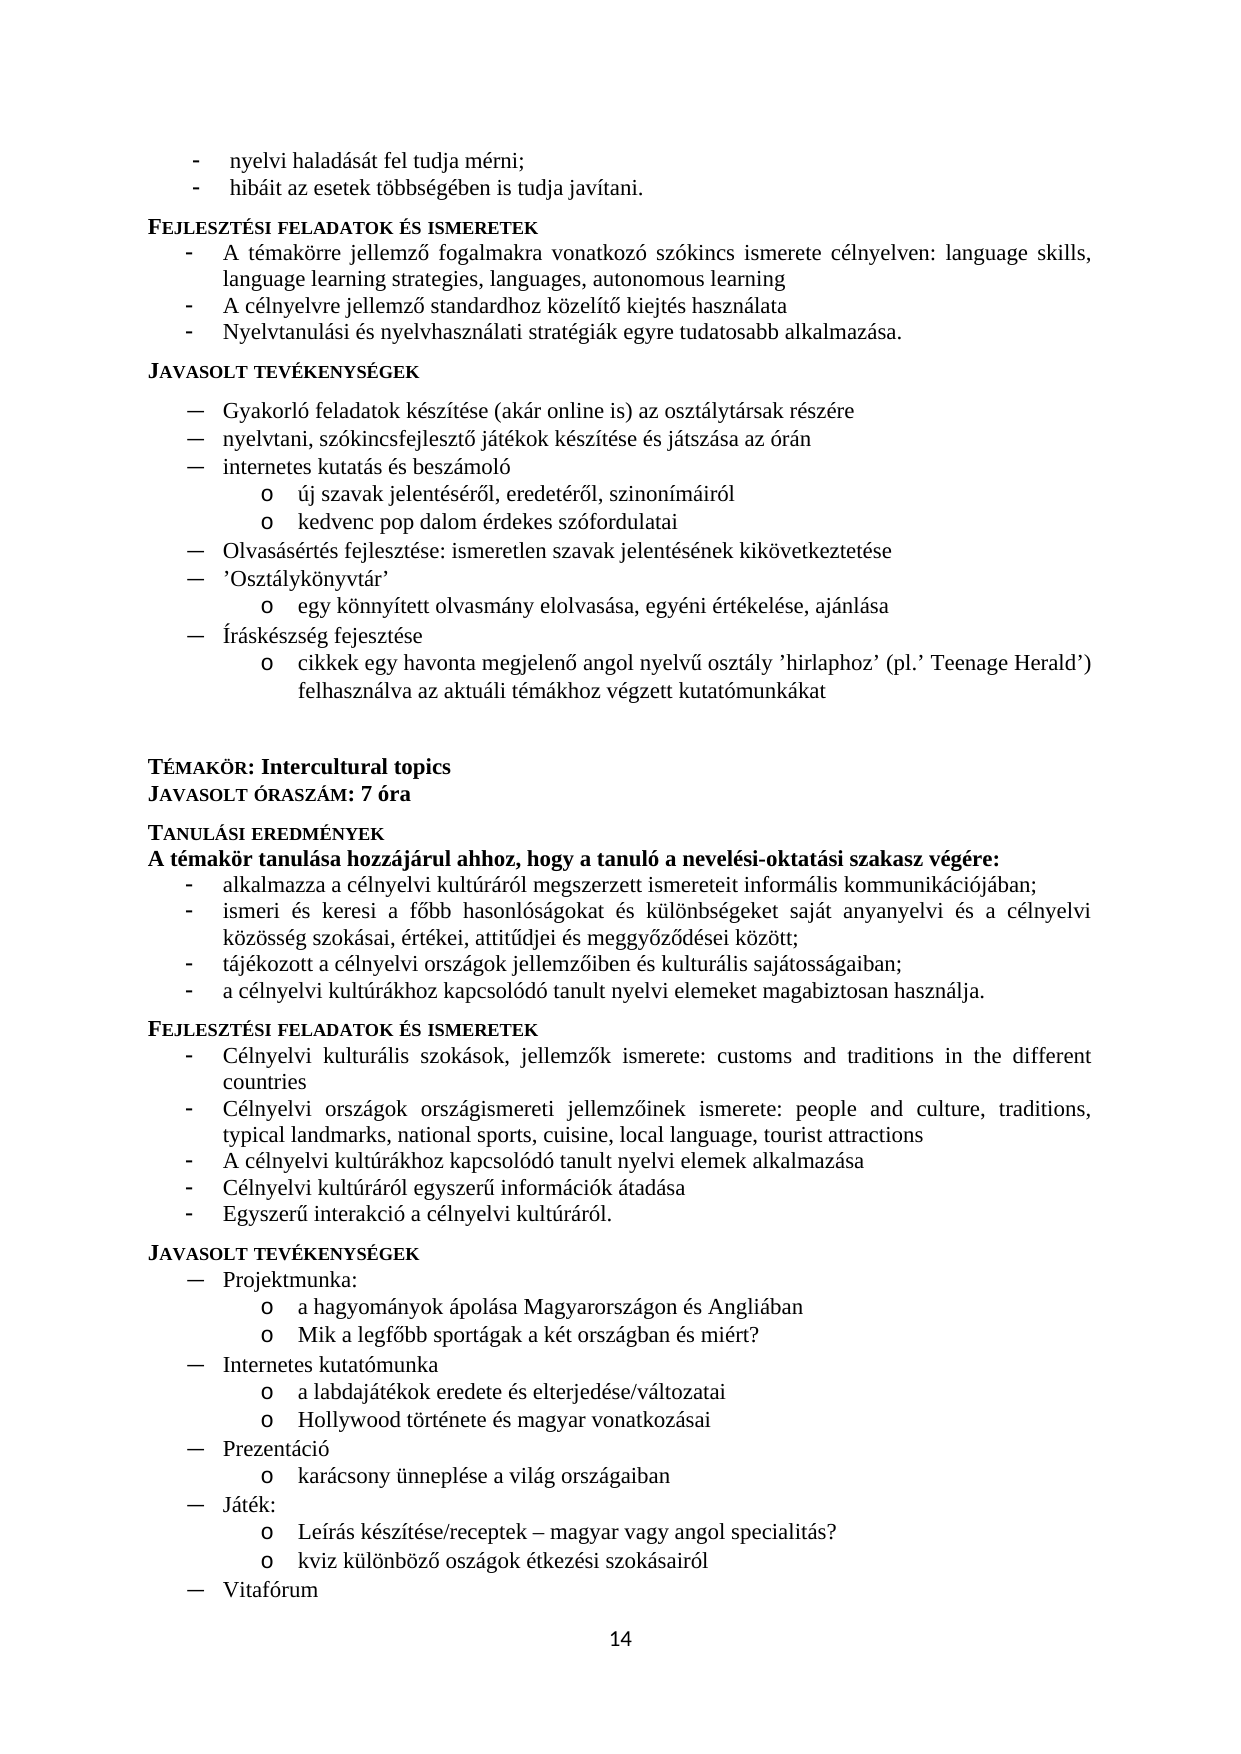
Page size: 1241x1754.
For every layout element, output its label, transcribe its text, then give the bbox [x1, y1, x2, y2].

list Célnyelvi kulturális szokások, jellemzők ismerete: customs and traditions in the different countries [185, 1042, 1093, 1094]
list a célnyelvi kultúrákhoz kapcsolódó tanult nyelvi elemeket magabiztosan használja. [185, 977, 1093, 1003]
list internetes kutatás és beszámoló [185, 452, 1093, 480]
list A célnyelvi kultúrákhoz kapcsolódó tanult nyelvi elemek alkalmazása [185, 1147, 1093, 1174]
list új szavak jelentéséről, eredetéről, szinonímáiról [260, 480, 1093, 508]
list egy könnyített olvasmány elolvasása, egyéni értékelése, ajánlása [260, 592, 1093, 621]
text Témakör: Intercultural topics [148, 753, 1093, 780]
list Játék: [185, 1490, 1093, 1518]
list hibáit az esetek többségében is tudja javítani. [192, 174, 1093, 200]
subtitle Tanulási eredmények [148, 818, 1093, 845]
list Nyelvtanulási és nyelvhasználati stratégiák egyre tudatosabb alkalmazása. [185, 318, 1093, 344]
list A témakörre jellemző fogalmakra vonatkozó szókincs ismerete célnyelven: language skills, language learning strategies, languages, autonomous learning [185, 239, 1093, 292]
list Íráskészség fejesztése [185, 621, 1093, 649]
list Célnyelvi országok országismereti jellemzőinek ismerete: people and culture, traditions, typical landmarks, national sports, cuisine, local language, tourist attractions [185, 1094, 1093, 1147]
list Vitafórum [185, 1575, 1093, 1603]
list a hagyományok ápolása Magyarországon és Angliában [260, 1293, 1093, 1321]
list Projektmunka: [185, 1265, 1093, 1293]
list Leírás készítése/receptek – magyar vagy angol specialitás? [260, 1518, 1093, 1547]
text Javasolt óraszám: 7 óra [148, 780, 1093, 806]
subtitle Fejlesztési feladatok és ismeretek [148, 1016, 1093, 1042]
list Mik a legfőbb sportágak a két országban és miért? [260, 1321, 1093, 1350]
list kviz különböző oszágok étkezési szokásairól [260, 1547, 1093, 1575]
list nyelvi haladását fel tudja mérni; [192, 148, 1093, 174]
text Javasolt tevékenységek [148, 1239, 1093, 1265]
list Gyakorló feladatok készítése (akár online is) az osztálytársak részére [185, 396, 1093, 424]
subtitle Fejlesztési feladatok és ismeretek [148, 213, 1093, 239]
list Hollywood története és magyar vonatkozásai [260, 1406, 1093, 1434]
list Internetes kutatómunka [185, 1350, 1093, 1378]
list karácsony ünneplése a világ országaiban [260, 1462, 1093, 1490]
list Olvasásértés fejlesztése: ismeretlen szavak jelentésének kikövetkeztetése [185, 536, 1093, 564]
text Javasolt tevékenységek [148, 357, 1093, 383]
list cikkek egy havonta megjelenő angol nyelvű osztály ’hirlaphoz’ (pl.’ Teenage Herald’) felhasználva az aktuáli témákhoz végzett kutatómunkákat [260, 649, 1093, 703]
list Egyszerű interakció a célnyelvi kultúráról. [185, 1200, 1093, 1226]
list Prezentáció [185, 1434, 1093, 1462]
list ’Osztálykönyvtár’ [185, 564, 1093, 592]
list nyelvtani, szókincsfejlesztő játékok készítése és játszása az órán [185, 424, 1093, 452]
list kedvenc pop dalom érdekes szófordulatai [260, 508, 1093, 536]
list a labdajátékok eredete és elterjedése/változatai [260, 1378, 1093, 1406]
list tájékozott a célnyelvi országok jellemzőiben és kulturális sajátosságaiban; [185, 950, 1093, 977]
list alkalmazza a célnyelvi kultúráról megszerzett ismereteit informális kommunikációjában; [185, 871, 1093, 898]
list A célnyelvre jellemző standardhoz közelítő kiejtés használata [185, 292, 1093, 318]
list Célnyelvi kultúráról egyszerű információk átadása [185, 1174, 1093, 1200]
text A témakör tanulása hozzájárul ahhoz, hogy a tanuló a nevelési-oktatási szakasz végére: [148, 845, 1093, 871]
list ismeri és keresi a főbb hasonlóságokat és különbségeket saját anyanyelvi és a célnyelvi közösség szokásai, értékei, attitűdjei és meggyőződései között; [185, 898, 1093, 950]
